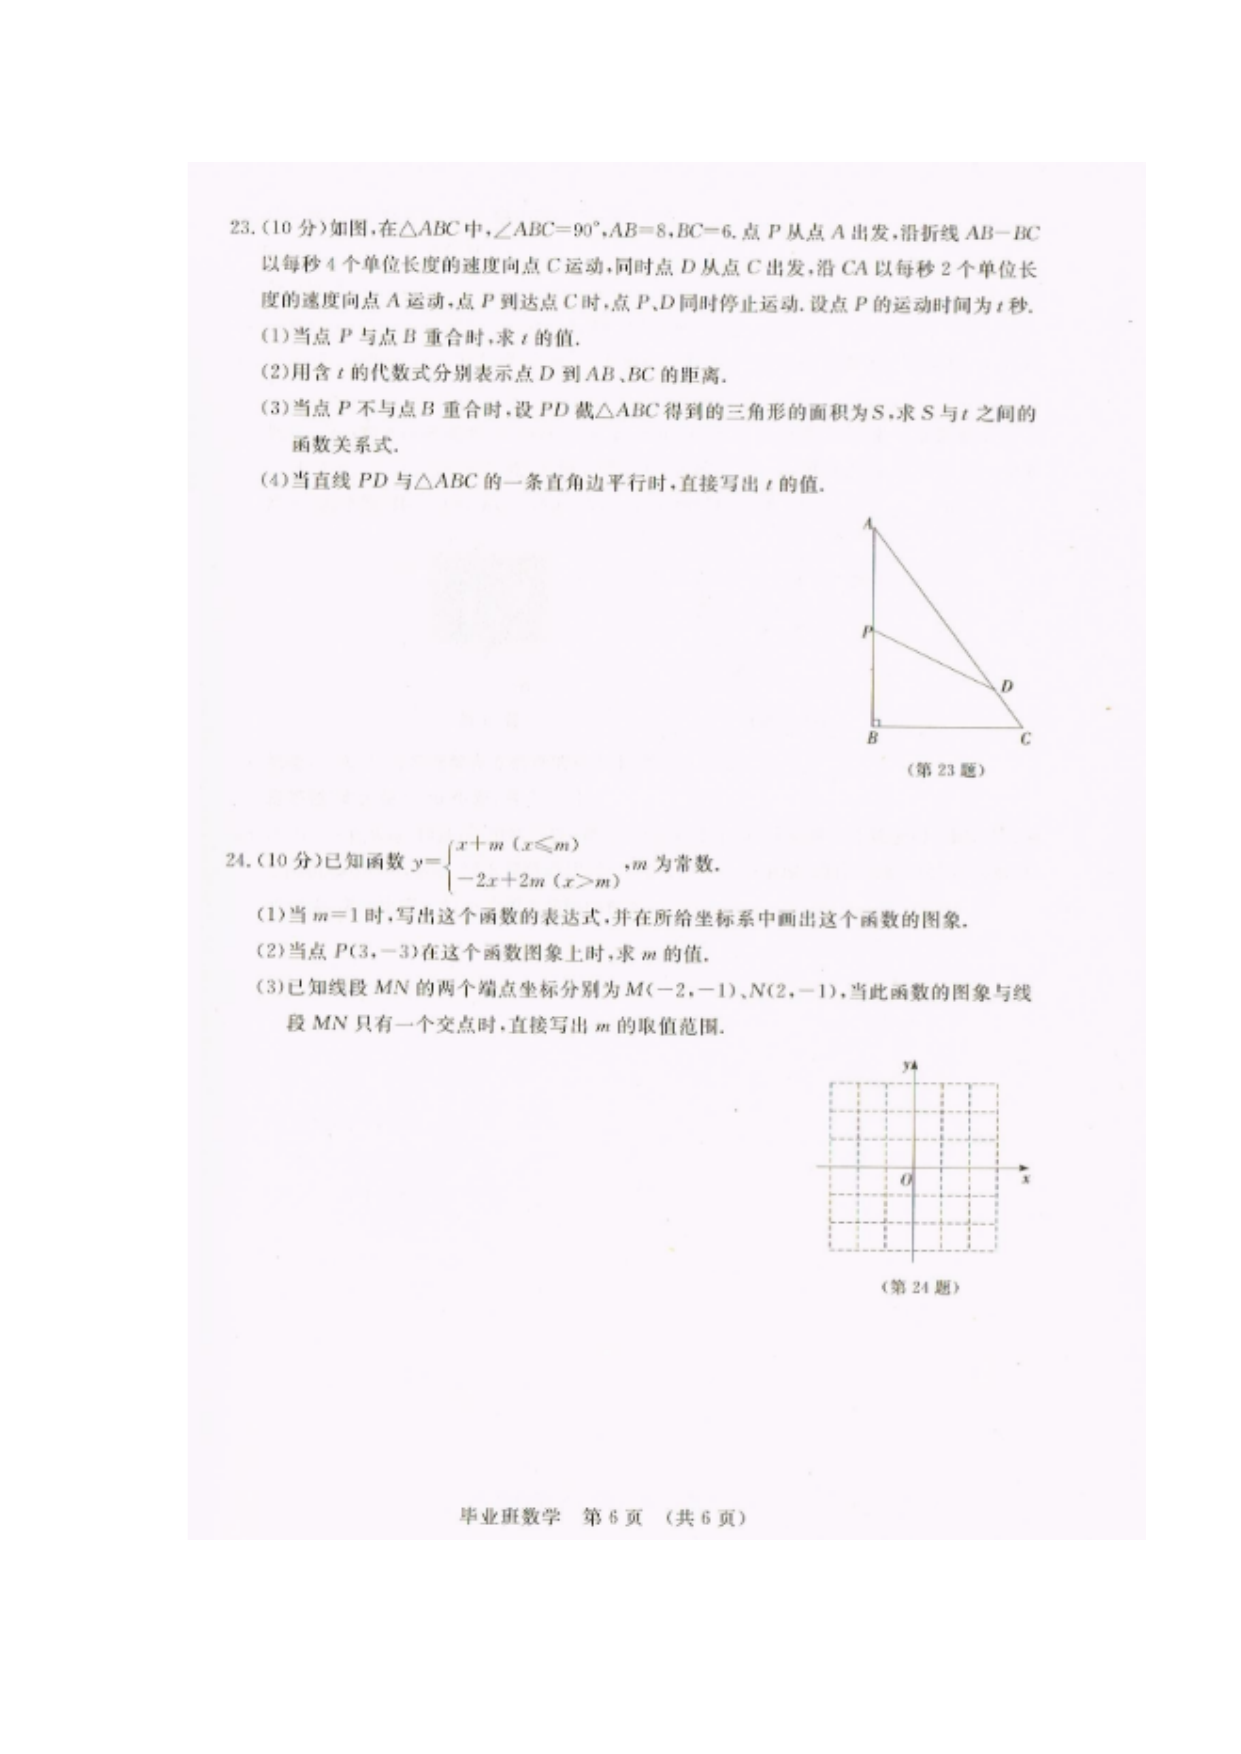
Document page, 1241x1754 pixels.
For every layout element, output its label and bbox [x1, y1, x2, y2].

picture [187, 162, 1146, 1540]
